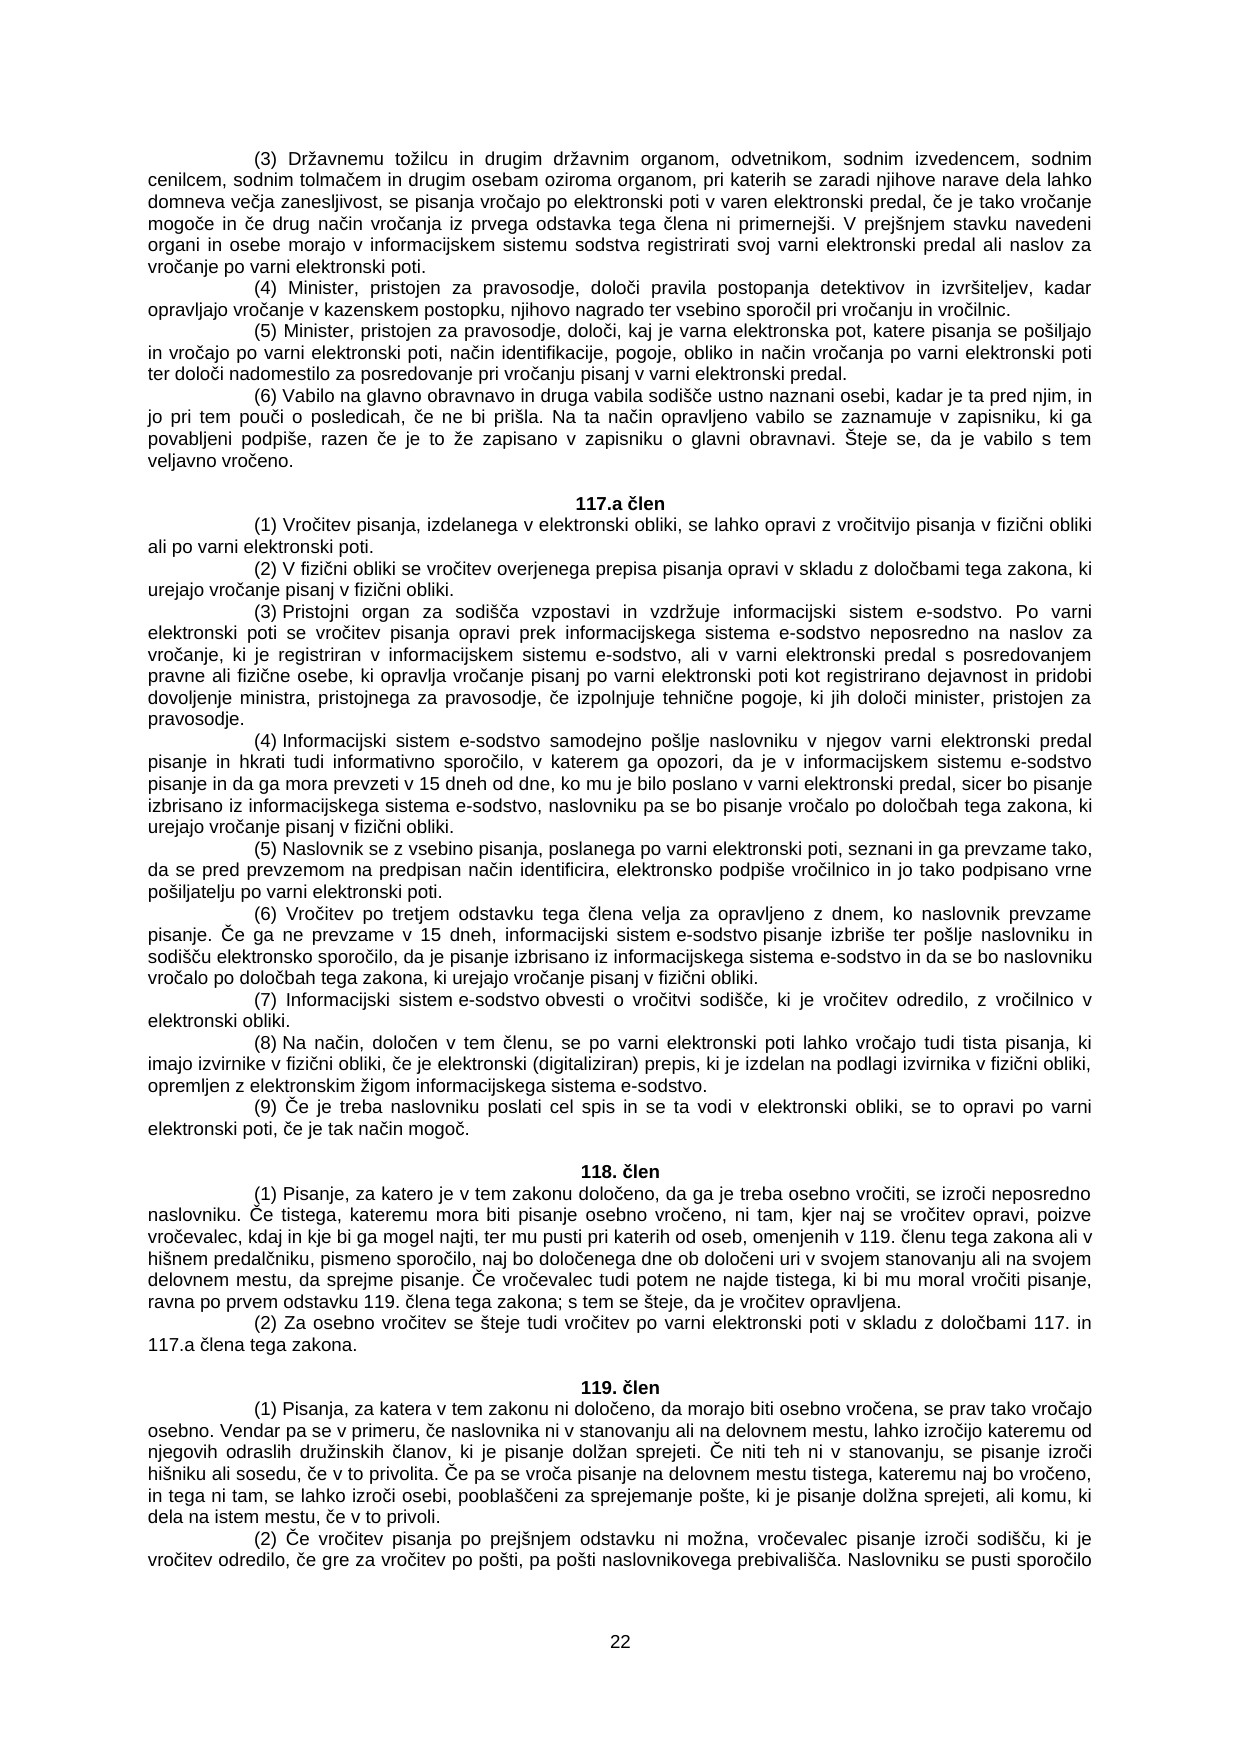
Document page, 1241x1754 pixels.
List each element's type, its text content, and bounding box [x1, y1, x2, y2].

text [148, 1528, 1093, 1571]
text (3) Pristojni organ za sodišča vzpostavi in vzdržuje informacijski sistem e-sodstvo. Po varni elektronski poti se vročitev pisanja opravi prek informacijskega sistema e-sodstvo neposredno na naslov za vročanje, ki je registriran v informacijskem sistemu e-sodstvo, ali v varni elektronski predal s posredovanjem pravne ali fizične osebe, ki opravlja vročanje pisanj po varni elektronski poti kot registrirano dejavnost in pridobi dovoljenje ministra, pristojnega za pravosodje, če izpolnjuje tehnične pogoje, ki jih določi minister, pristojen za pravosodje. [148, 600, 1093, 730]
text (8) Na način, določen v tem členu, se po varni elektronski poti lahko vročajo tudi tista pisanja, ki imajo izvirnike v fizični obliki, če je elektronski (digitaliziran) prepis, ki je izdelan na podlagi izvirnika v fizični obliki, opremljen z elektronskim žigom informacijskega sistema e-sodstvo. [148, 1032, 1093, 1096]
text (6) Vročitev po tretjem odstavku tega člena velja za opravljeno z dnem, ko naslovnik prevzame pisanje. Če ga ne prevzame v 15 dneh, informacijski sistem e-sodstvo pisanje izbriše ter pošlje naslovniku in sodišču elektronsko sporočilo, da je pisanje izbrisano iz informacijskega sistema e-sodstvo in da se bo naslovniku vročalo po določbah tega zakona, ki urejajo vročanje pisanj v fizični obliki. [148, 902, 1093, 988]
text (2) V fizični obliki se vročitev overjenega prepisa pisanja opravi v skladu z določbami tega zakona, ki urejajo vročanje pisanj v fizični obliki. [148, 557, 1093, 600]
text (4) Minister, pristojen za pravosodje, določi pravila postopanja detektivov in izvršiteljev, kadar opravljajo vročanje v kazenskem postopku, njihovo nagrado ter vsebino sporočil pri vročanju in vročilnic. [148, 277, 1093, 320]
text 117.a člen [148, 493, 1093, 514]
text (7) Informacijski sistem e-sodstvo obvesti o vročitvi sodišče, ki je vročitev odredilo, z vročilnico v elektronski obliki. [148, 988, 1093, 1032]
text (1) Vročitev pisanja, izdelanega v elektronski obliki, se lahko opravi z vročitvijo pisanja v fizični obliki ali po varni elektronski poti. [148, 514, 1093, 557]
text (4) Informacijski sistem e-sodstvo samodejno pošlje naslovniku v njegov varni elektronski predal pisanje in hkrati tudi informativno sporočilo, v katerem ga opozori, da je v informacijskem sistemu e-sodstvo pisanje in da ga mora prevzeti v 15 dneh od dne, ko mu je bilo poslano v varni elektronski predal, sicer bo pisanje izbrisano iz informacijskega sistema e-sodstvo, naslovniku pa se bo pisanje vročalo po določbah tega zakona, ki urejajo vročanje pisanj v fizični obliki. [148, 730, 1093, 838]
text (5) Minister, pristojen za pravosodje, določi, kaj je varna elektronska pot, katere pisanja se pošiljajo in vročajo po varni elektronski poti, način identifikacije, pogoje, obliko in način vročanja po varni elektronski poti ter določi nadomestilo za posredovanje pri vročanju pisanj v varni elektronski predal. [148, 320, 1093, 385]
text (2) Za osebno vročitev se šteje tudi vročitev po varni elektronski poti v skladu z določbami 117. in 117.a člena tega zakona. [148, 1312, 1093, 1355]
text (1) Pisanja, za katera v tem zakonu ni določeno, da morajo biti osebno vročena, se prav tako vročajo osebno. Vendar pa se v primeru, če naslovnika ni v stanovanju ali na delovnem mestu, lahko izročijo kateremu od njegovih odraslih družinskih članov, ki je pisanje dolžan sprejeti. Če niti teh ni v stanovanju, se pisanje izroči hišniku ali sosedu, če v to privolita. Če pa se vroča pisanje na delovnem mestu tistega, kateremu naj bo vročeno, in tega ni tam, se lahko izroči osebi, pooblaščeni za sprejemanje pošte, ki je pisanje dolžna sprejeti, ali komu, ki dela na istem mestu, če v to privoli. [148, 1398, 1093, 1528]
text (5) Naslovnik se z vsebino pisanja, poslanega po varni elektronski poti, seznani in ga prevzame tako, da se pred prevzemom na predpisan način identificira, elektronsko podpiše vročilnico in jo tako podpisano vrne pošiljatelju po varni elektronski poti. [148, 838, 1093, 902]
text (1) Pisanje, za katero je v tem zakonu določeno, da ga je treba osebno vročiti, se izroči neposredno naslovniku. Če tistega, kateremu mora biti pisanje osebno vročeno, ni tam, kjer naj se vročitev opravi, poizve vročevalec, kdaj in kje bi ga mogel najti, ter mu pusti pri katerih od oseb, omenjenih v 119. členu tega zakona ali v hišnem predalčniku, pismeno sporočilo, naj bo določenega dne ob določeni uri v svojem stanovanju ali na svojem delovnem mestu, da sprejme pisanje. Če vročevalec tudi potem ne najde tistega, ki bi mu moral vročiti pisanje, ravna po prvem odstavku 119. člena tega zakona; s tem se šteje, da je vročitev opravljena. [148, 1183, 1093, 1312]
text (9) Če je treba naslovniku poslati cel spis in se ta vodi v elektronski obliki, se to opravi po varni elektronski poti, če je tak način mogoč. [148, 1096, 1093, 1139]
text 119. člen [148, 1377, 1093, 1398]
text (3) Državnemu tožilcu in drugim državnim organom, odvetnikom, sodnim izvedencem, sodnim cenilcem, sodnim tolmačem in drugim osebam oziroma organom, pri katerih se zaradi njihove narave dela lahko domneva večja zanesljivost, se pisanja vročajo po elektronski poti v varen elektronski predal, če je tako vročanje mogoče in če drug način vročanja iz prvega odstavka tega člena ni primernejši. V prejšnjem stavku navedeni organi in osebe morajo v informacijskem sistemu sodstva registrirati svoj varni elektronski predal ali naslov za vročanje po varni elektronski poti. [148, 148, 1093, 277]
text (6) Vabilo na glavno obravnavo in druga vabila sodišče ustno naznani osebi, kadar je ta pred njim, in jo pri tem pouči o posledicah, če ne bi prišla. Na ta način opravljeno vabilo se zaznamuje v zapisniku, ki ga povabljeni podpiše, razen če je to že zapisano v zapisniku o glavni obravnavi. Šteje se, da je vabilo s tem veljavno vročeno. [148, 385, 1093, 471]
text 118. člen [148, 1161, 1093, 1183]
